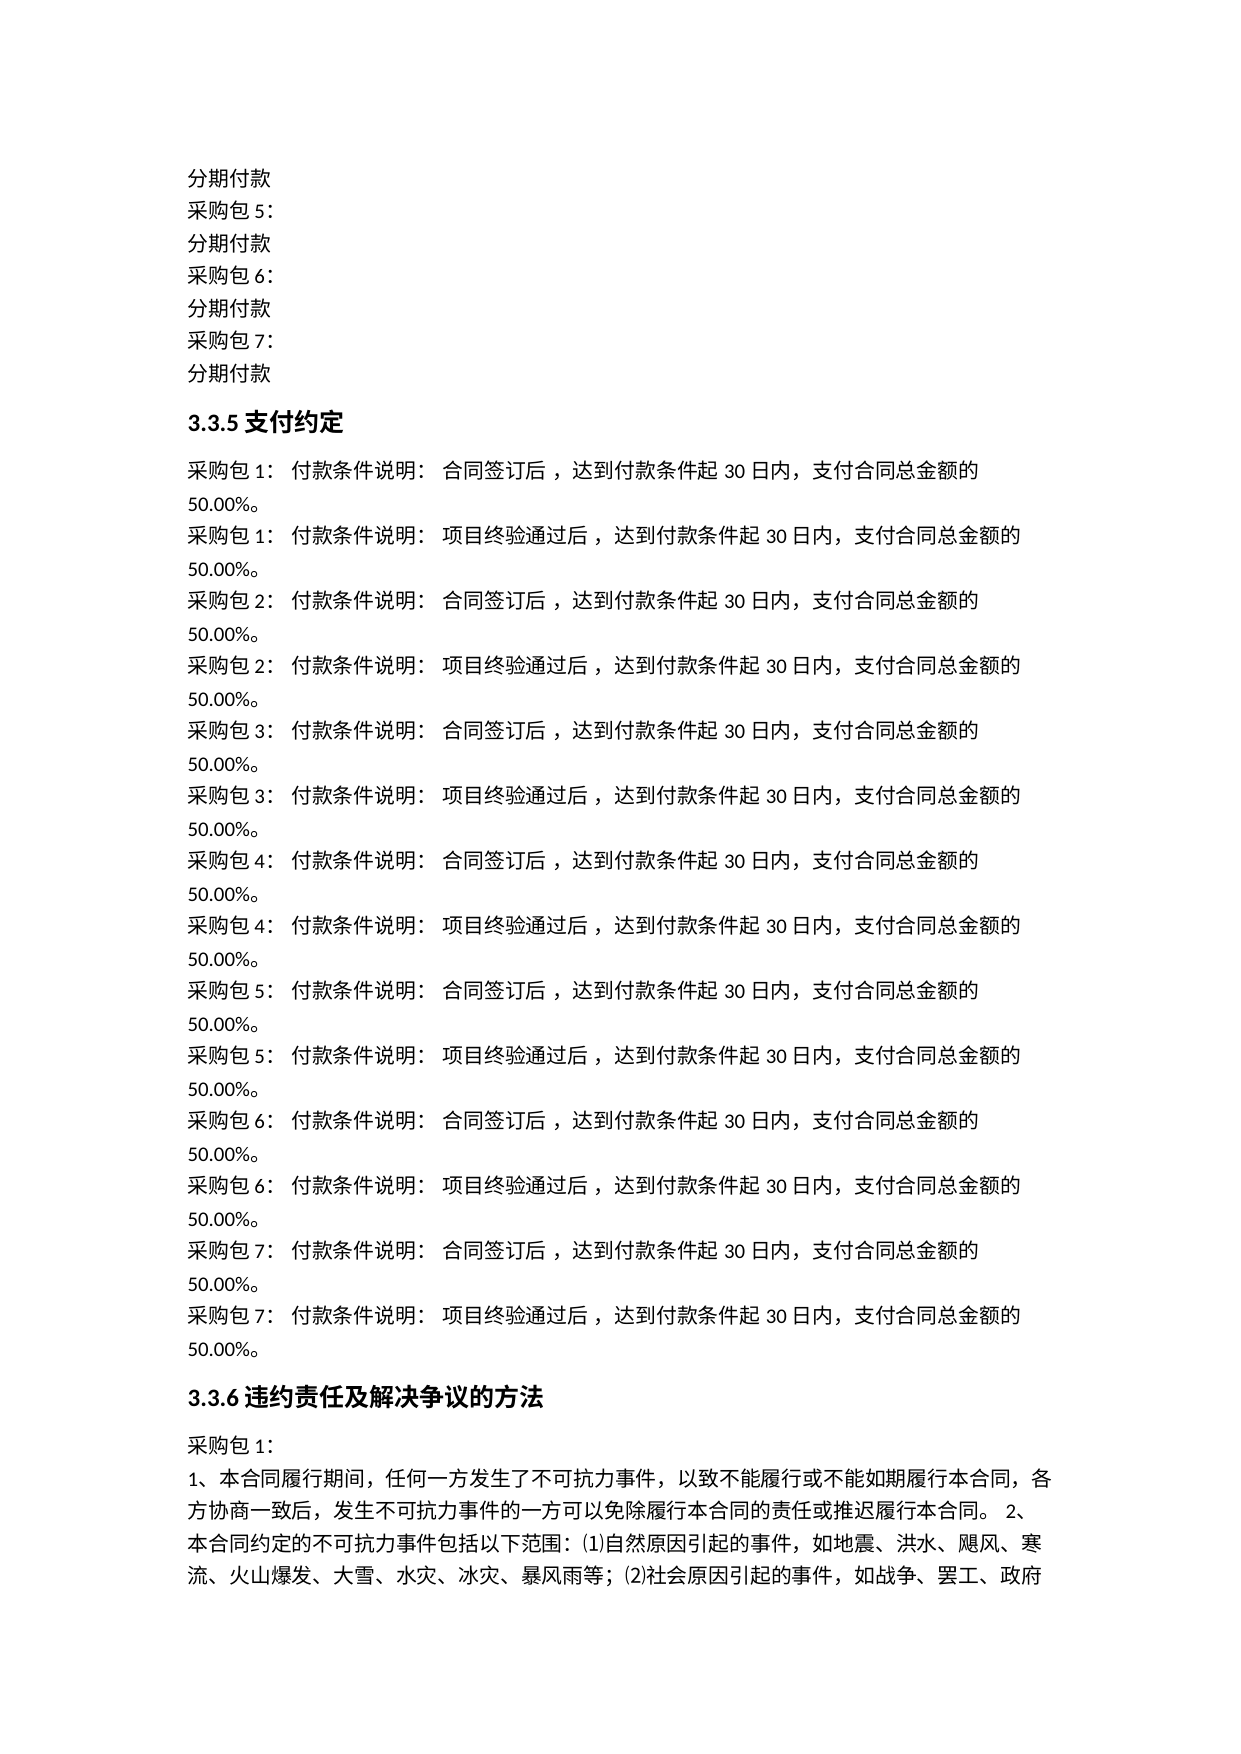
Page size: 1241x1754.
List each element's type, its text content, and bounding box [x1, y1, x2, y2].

text 采购包2： 付款条件说明： 合同签订后 ，达到付款条件起 30 日内，支付合同总金额的 50.00%。 [187, 584, 1053, 649]
text 分期付款 [187, 227, 1053, 259]
text 采购包1： [187, 1429, 1053, 1462]
text 采购包4： 付款条件说明： 项目终验通过后 ，达到付款条件起 30 日内，支付合同总金额的 50.00%。 [187, 909, 1053, 974]
text 采购包3： 付款条件说明： 合同签订后 ，达到付款条件起 30 日内，支付合同总金额的 50.00%。 [187, 714, 1053, 779]
text 3.3.6违约责任及解决争议的方法 [187, 1364, 1053, 1429]
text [187, 1462, 1053, 1592]
text 采购包4： 付款条件说明： 合同签订后 ，达到付款条件起 30 日内，支付合同总金额的 50.00%。 [187, 844, 1053, 909]
text 采购包7： 付款条件说明： 合同签订后 ，达到付款条件起 30 日内，支付合同总金额的 50.00%。 [187, 1234, 1053, 1299]
text 采购包1： 付款条件说明： 合同签订后 ，达到付款条件起 30 日内，支付合同总金额的 50.00%。 [187, 454, 1053, 519]
text 采购包6： 付款条件说明： 合同签订后 ，达到付款条件起 30 日内，支付合同总金额的 50.00%。 [187, 1104, 1053, 1169]
text 采购包6： [187, 259, 1053, 292]
text 3.3.5支付约定 [187, 389, 1053, 454]
text 采购包5： [187, 194, 1053, 227]
text 分期付款 [187, 357, 1053, 389]
text 采购包2： 付款条件说明： 项目终验通过后 ，达到付款条件起 30 日内，支付合同总金额的 50.00%。 [187, 649, 1053, 714]
text 采购包7： 付款条件说明： 项目终验通过后 ，达到付款条件起 30 日内，支付合同总金额的 50.00%。 [187, 1299, 1053, 1364]
text 分期付款 [187, 292, 1053, 324]
text 采购包5： 付款条件说明： 项目终验通过后 ，达到付款条件起 30 日内，支付合同总金额的 50.00%。 [187, 1039, 1053, 1104]
text 分期付款 [187, 162, 1053, 194]
text 采购包6： 付款条件说明： 项目终验通过后 ，达到付款条件起 30 日内，支付合同总金额的 50.00%。 [187, 1169, 1053, 1234]
text 采购包5： 付款条件说明： 合同签订后 ，达到付款条件起 30 日内，支付合同总金额的 50.00%。 [187, 974, 1053, 1039]
text 采购包7： [187, 324, 1053, 357]
text 采购包1： 付款条件说明： 项目终验通过后 ，达到付款条件起 30 日内，支付合同总金额的 50.00%。 [187, 519, 1053, 584]
text 采购包3： 付款条件说明： 项目终验通过后 ，达到付款条件起 30 日内，支付合同总金额的 50.00%。 [187, 779, 1053, 844]
